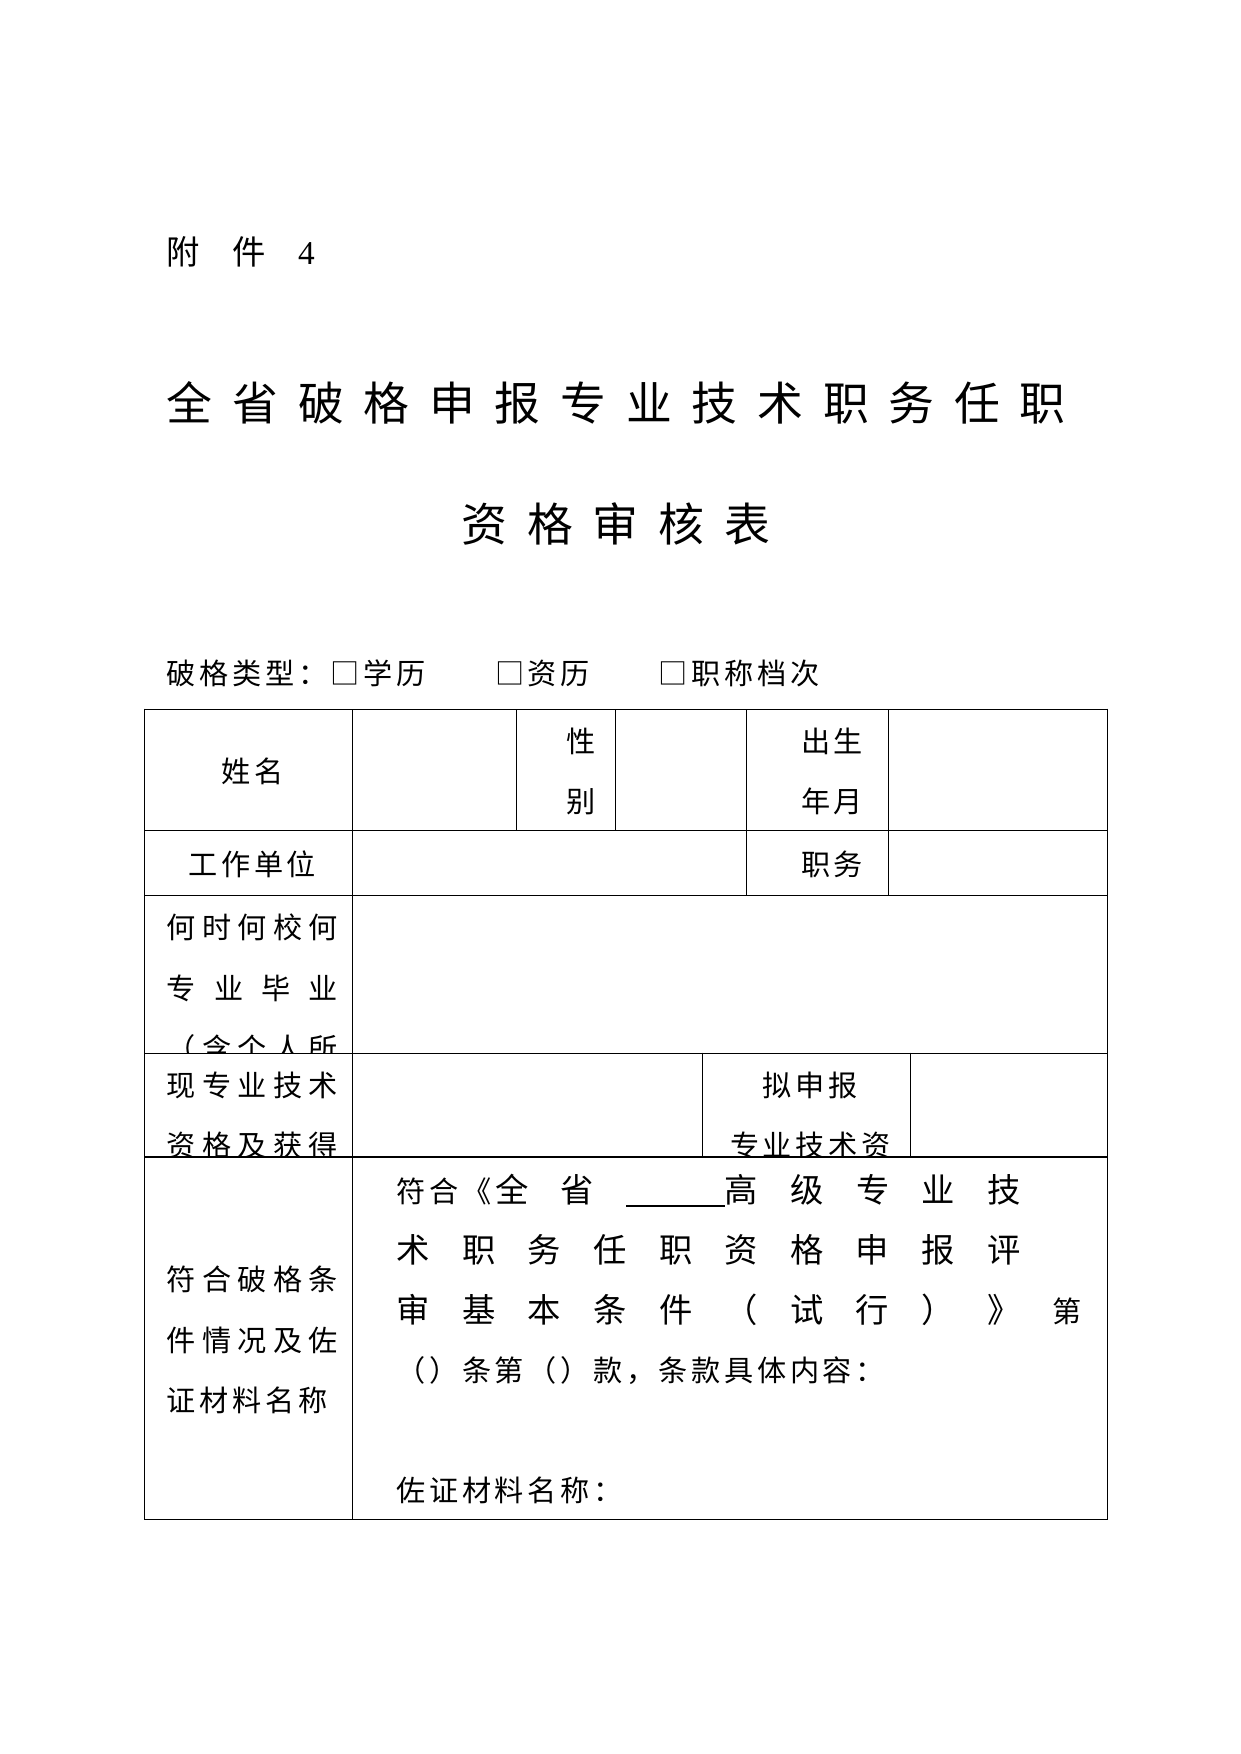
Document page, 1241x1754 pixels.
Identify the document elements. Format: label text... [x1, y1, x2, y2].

table_cell 拟申报 专业技术资格 [703, 1054, 910, 1156]
table_cell 符合《全省 高级专业技术职务任职资格申报评审基本条件（试行）》第（）条第（）款，条款具体内容： 佐证材料名称： [353, 1158, 1107, 1519]
table_header 姓名 [145, 710, 352, 830]
table_cell [911, 1054, 1107, 1156]
table_cell [889, 831, 1107, 895]
table_cell [353, 1054, 702, 1156]
table_cell 工作单位 [145, 831, 352, 895]
table_cell 现专业技术资格及获得时间 [145, 1054, 352, 1156]
table_cell 职务 [747, 831, 888, 895]
table_header 性别 [517, 710, 615, 830]
table_cell [353, 831, 746, 895]
table_cell 符合破格条件情况及佐证材料名称 [145, 1158, 352, 1519]
table_header 出生年月 [747, 710, 888, 830]
table_header [889, 710, 1107, 830]
table_header [353, 710, 516, 830]
text 破格类型：□学历 □资历 □职称档次 [167, 642, 1085, 702]
table_cell [353, 896, 1107, 1053]
table_header [616, 710, 746, 830]
text 全省破格申报专业技术职务任职资格审核表 [167, 340, 1085, 581]
text 附件4 [167, 219, 1085, 280]
table_cell 何时何校何专业毕业（含个人所有全日制和在职教育） [145, 896, 352, 1053]
